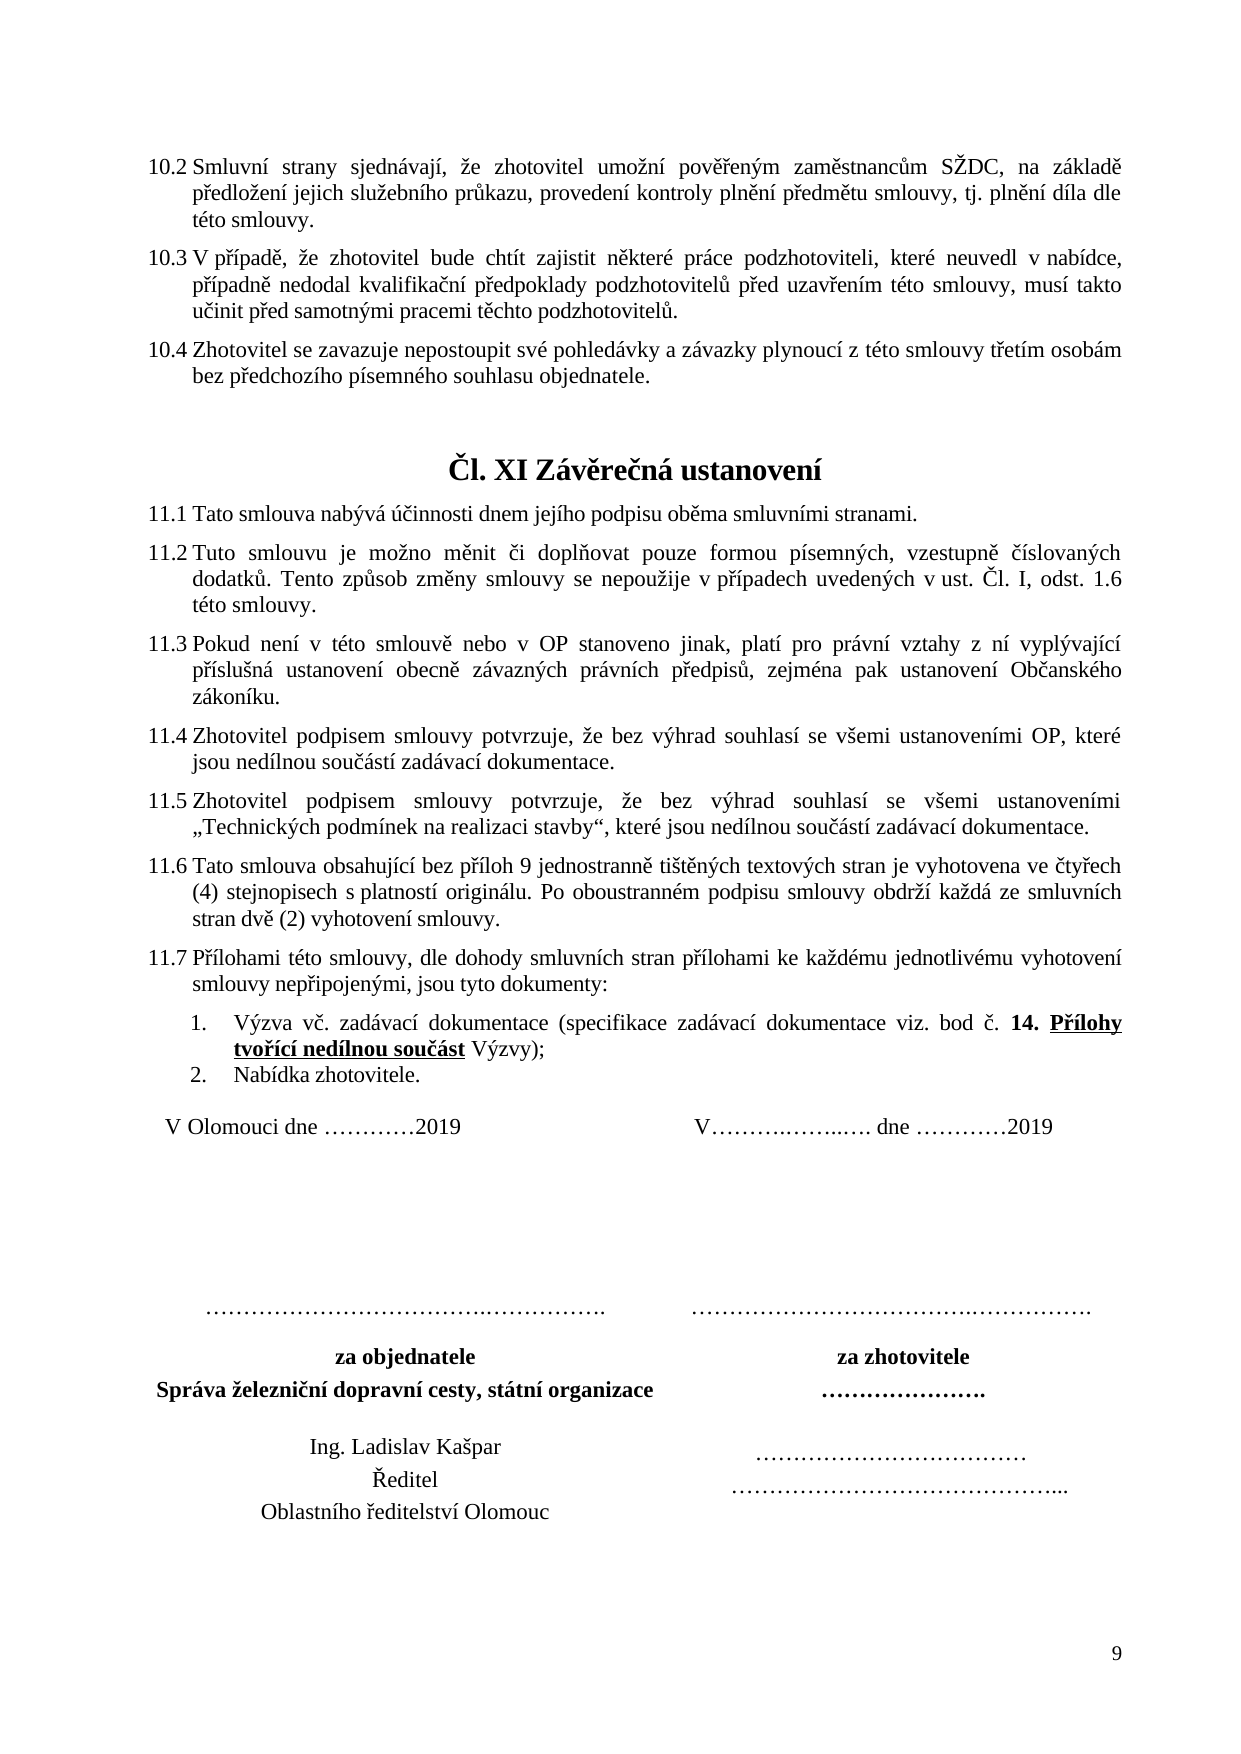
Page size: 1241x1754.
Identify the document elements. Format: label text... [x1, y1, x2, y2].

list Přílohami této smlouvy, dle dohody smluvních stran přílohami ke každému jednotlivému vyhotovení smlouvy nepřipojenými, jsou tyto dokumenty: [148, 944, 1122, 996]
table_cell za objednatele Správa železniční dopravní cesty, státní organizace [140, 1344, 669, 1427]
list Zhotovitel podpisem smlouvy potvrzuje, že bez výhrad souhlasí se všemi ustanoveními „Technických podmínek na realizaci stavby“, které jsou nedílnou součástí zadávací dokumentace. [148, 787, 1122, 839]
table_cell ……………………………….……………. [140, 1164, 669, 1343]
table_cell za zhotovitele …………………. [670, 1344, 1112, 1427]
table_header V Olomouci dne …………2019 [140, 1100, 669, 1164]
table_cell ……………………………… ……………………………………... [670, 1427, 1112, 1555]
list Tuto smlouvu je možno měnit či doplňovat pouze formou písemných, vzestupně číslovaných dodatků. Tento způsob změny smlouvy se nepoužije v případech uvedených v ust. Čl. I, odst. 1.6 této smlouvy. [148, 538, 1122, 618]
text Čl. XI Závěrečná ustanovení [148, 451, 1122, 487]
list Tato smlouva nabývá účinnosti dnem jejího podpisu oběma smluvními stranami. [148, 500, 1122, 526]
table_header V……….……..…. dne …………2019 [670, 1100, 1112, 1164]
list Nabídka zhotovitele. [207, 1062, 1122, 1088]
table_cell ……………………………….……………. [670, 1164, 1112, 1343]
list Zhotovitel se zavazuje nepostoupit své pohledávky a závazky plynoucí z této smlouvy třetím osobám bez předchozího písemného souhlasu objednatele. [148, 336, 1122, 389]
list V případě, že zhotovitel bude chtít zajistit některé práce podzhotoviteli, které neuvedl v nabídce, případně nedodal kvalifikační předpoklady podzhotovitelů před uzavřením této smlouvy, musí takto učinit před samotnými pracemi těchto podzhotovitelů. [148, 244, 1122, 323]
list Tato smlouva obsahující bez příloh 9 jednostranně tištěných textových stran je vyhotovena ve čtyřech (4) stejnopisech s platností originálu. Po oboustranném podpisu smlouvy obdrží každá ze smluvních stran dvě (2) vyhotovení smlouvy. [148, 852, 1122, 931]
list Výzva vč. zadávací dokumentace (specifikace zadávací dokumentace viz. bod č. 14. Přílohy tvořící nedílnou součást Výzvy); [207, 1009, 1122, 1062]
list Zhotovitel podpisem smlouvy potvrzuje, že bez výhrad souhlasí se všemi ustanoveními OP, které jsou nedílnou součástí zadávací dokumentace. [148, 722, 1122, 774]
list Smluvní strany sjednávají, že zhotovitel umožní pověřeným zaměstnancům SŽDC, na základě předložení jejich služebního průkazu, provedení kontroly plnění předmětu smlouvy, tj. plnění díla dle této smlouvy. [148, 153, 1122, 232]
list Pokud není v této smlouvě nebo v OP stanoveno jinak, platí pro právní vztahy z ní vyplývající příslušná ustanovení obecně závazných právních předpisů, zejména pak ustanovení Občanského zákoníku. [148, 630, 1122, 709]
table_cell Ing. Ladislav Kašpar Ředitel Oblastního ředitelství Olomouc [140, 1427, 669, 1555]
